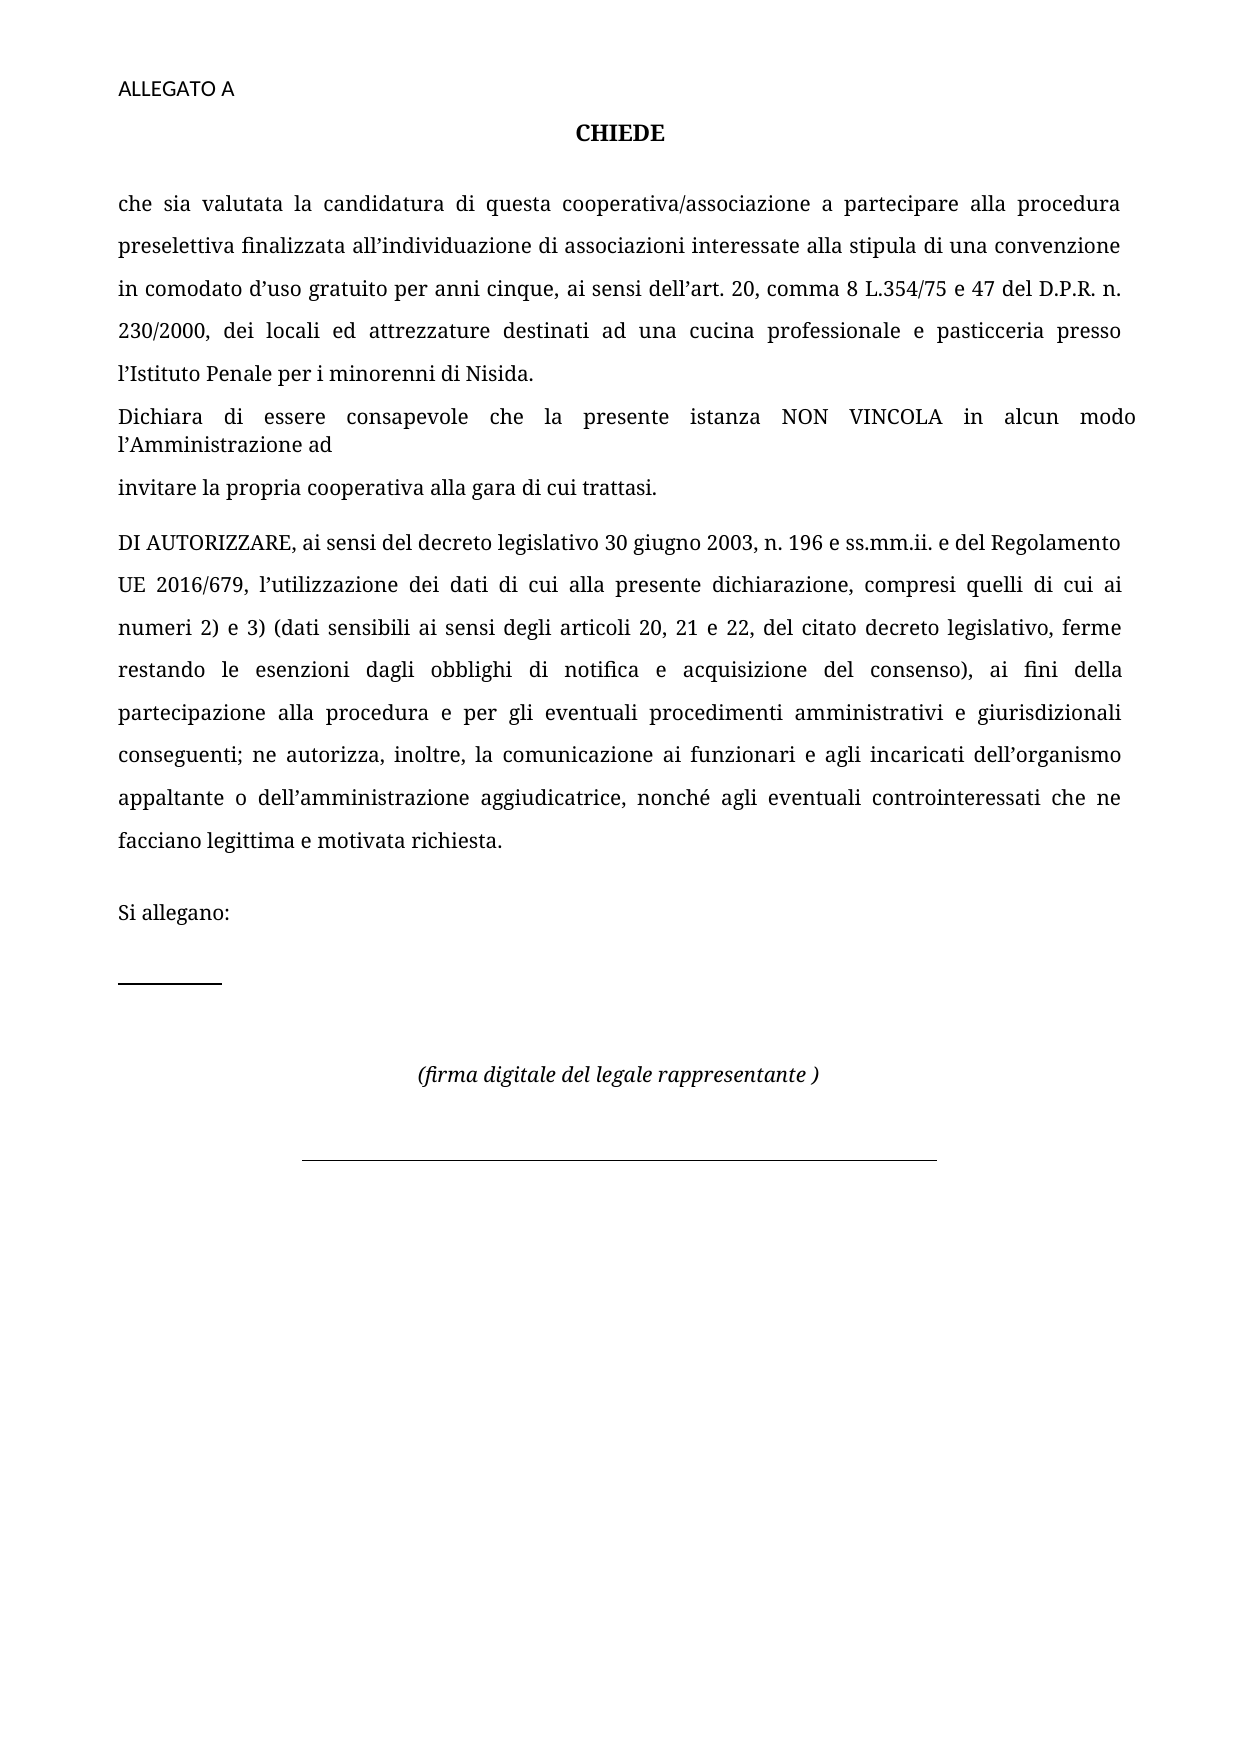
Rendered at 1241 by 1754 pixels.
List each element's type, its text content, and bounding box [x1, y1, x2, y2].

text Si allegano: [118, 898, 1137, 926]
text invitare la propria cooperativa alla gara di cui trattasi. [118, 473, 1137, 501]
text Dichiara di essere consapevole che la presente istanza NON VINCOLA in alcun modo l’Amministrazione ad [118, 402, 1137, 459]
text (firma digitale del legale rappresentante ) [103, 1061, 1136, 1089]
text che sia valutata la candidatura di questa cooperativa/associazione a partecipare alla procedura preselettiva finalizzata all’individuazione di associazioni interessate alla stipula di una convenzione in comodato d’uso gratuito per anni cinque, ai sensi dell’art. 20, comma 8 L.354/75 e 47 del D.P.R. n. 230/2000, dei locali ed attrezzature destinati ad una cucina professionale e pasticceria presso l’Istituto Penale per i minorenni di Nisida. [118, 189, 1122, 387]
text CHIEDE [104, 117, 1136, 148]
text DI AUTORIZZARE, ai sensi del decreto legislativo 30 giugno 2003, n. 196 e ss.mm.ii. e del Regolamento UE 2016/679, l’utilizzazione dei dati di cui alla presente dichiarazione, compresi quelli di cui ai numeri 2) e 3) (dati sensibili ai sensi degli articoli 20, 21 e 22, del citato decreto legislativo, ferme restando le esenzioni dagli obblighi di notifica e acquisizione del consenso), ai fini della partecipazione alla procedura e per gli eventuali procedimenti amministrativi e giurisdizionali conseguenti; ne autorizza, inoltre, la comunicazione ai funzionari e agli incaricati dell’organismo appaltante o dell’amministrazione aggiudicatrice, nonché agli eventuali controinteressati che ne facciano legittima e motivata richiesta. [118, 528, 1122, 854]
